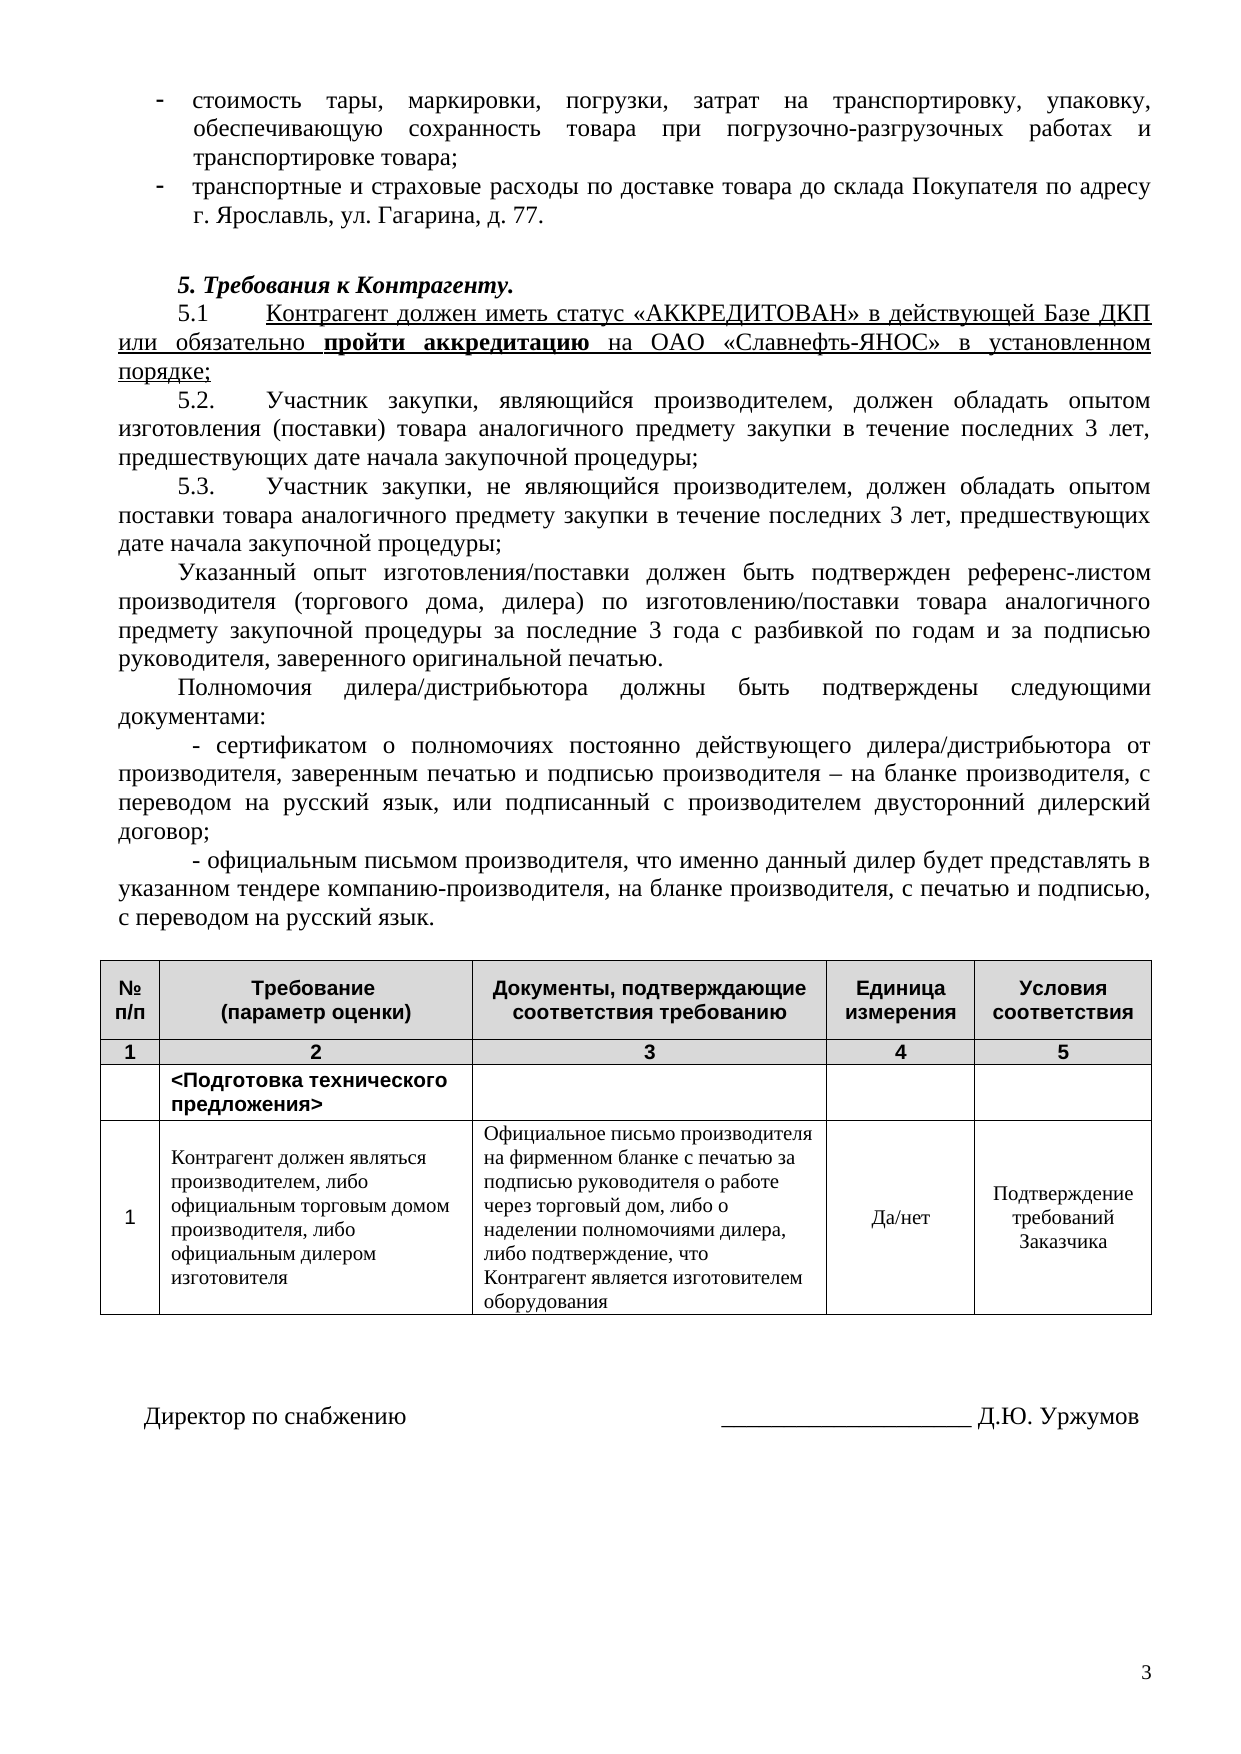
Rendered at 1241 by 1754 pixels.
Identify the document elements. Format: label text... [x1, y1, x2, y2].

table_header Директор по снабжению [133, 1401, 666, 1434]
table_cell Подтверждение требований Заказчика [975, 1121, 1151, 1313]
text 5.2. Участник закупки, являющийся производителем, должен обладать опытом изготовления (поставки) товара аналогичного предмету закупки в течение последних 3 лет, предшествующих дате начала закупочной процедуры; [118, 385, 1152, 471]
text 5.1 Контрагент должен иметь статус «АККРЕДИТОВАН» в действующей Базе ДКП или обязательно пройти аккредитацию на ОАО «Славнефть-ЯНОС» в установленном порядке; [118, 298, 1152, 385]
table_cell 1 [101, 1121, 159, 1313]
list стоимость тары, маркировки, погрузки, затрат на транспортировку, упаковку, обеспечивающую сохранность товара при погрузочно-разгрузочных работах и транспортировке товара; [156, 85, 1152, 171]
table_cell Да/нет [827, 1121, 974, 1313]
table_cell Официальное письмо производителя на фирменном бланке с печатью за подписью руководителя о работе через торговый дом, либо о наделении полномочиями дилера, либо подтверждение, что Контрагент является изготовителем оборудования [473, 1121, 826, 1313]
table_header Единица измерения [827, 961, 974, 1039]
text Указанный опыт изготовления/поставки должен быть подтвержден референс-листом производителя (торгового дома, дилера) по изготовлению/поставки товара аналогичного предмету закупочной процедуры за последние 3 года с разбивкой по годам и за подписью руководителя, заверенного оригинальной печатью. [118, 557, 1152, 672]
text 5. Требования к Контрагенту. [118, 270, 1152, 298]
table_header Требование (параметр оценки) [160, 961, 472, 1039]
table_cell 3 [473, 1040, 826, 1064]
text 5.3. Участник закупки, не являющийся производителем, должен обладать опытом поставки товара аналогичного предмету закупки в течение последних 3 лет, предшествующих дате начала закупочной процедуры; [118, 471, 1152, 557]
table_header № п/п [101, 961, 159, 1039]
table_cell [101, 1065, 159, 1120]
text - сертификатом о полномочиях постоянно действующего дилера/дистрибьютора от производителя, заверенным печатью и подписью производителя – на бланке производителя, с переводом на русский язык, или подписанный с производителем двусторонний дилерский договор; [118, 730, 1152, 845]
table_cell Контрагент должен являться производителем, либо официальным торговым домом производителя, либо официальным дилером изготовителя [160, 1121, 472, 1313]
table_cell [827, 1065, 974, 1120]
table_cell [473, 1065, 826, 1120]
table_cell 5 [975, 1040, 1151, 1064]
table_cell 4 [827, 1040, 974, 1064]
table_header Условия соответствия [975, 961, 1151, 1039]
list транспортные и страховые расходы по доставке товара до склада Покупателя по адресу г. Ярославль, ул. Гагарина, д. 77. [156, 171, 1152, 228]
table_cell [975, 1065, 1151, 1120]
text Полномочия дилера/дистрибьютора должны быть подтверждены следующими документами: [118, 672, 1152, 730]
table_header ____________________ Д.Ю. Уржумов [666, 1401, 1150, 1434]
table_cell 2 [160, 1040, 472, 1064]
table_header Документы, подтверждающие соответствия требованию [473, 961, 826, 1039]
text - официальным письмом производителя, что именно данный дилер будет представлять в указанном тендере компанию-производителя, на бланке производителя, с печатью и подписью, с переводом на русский язык. [118, 845, 1152, 931]
table_cell <Подготовка технического предложения> [160, 1065, 472, 1120]
table_cell 1 [101, 1040, 159, 1064]
